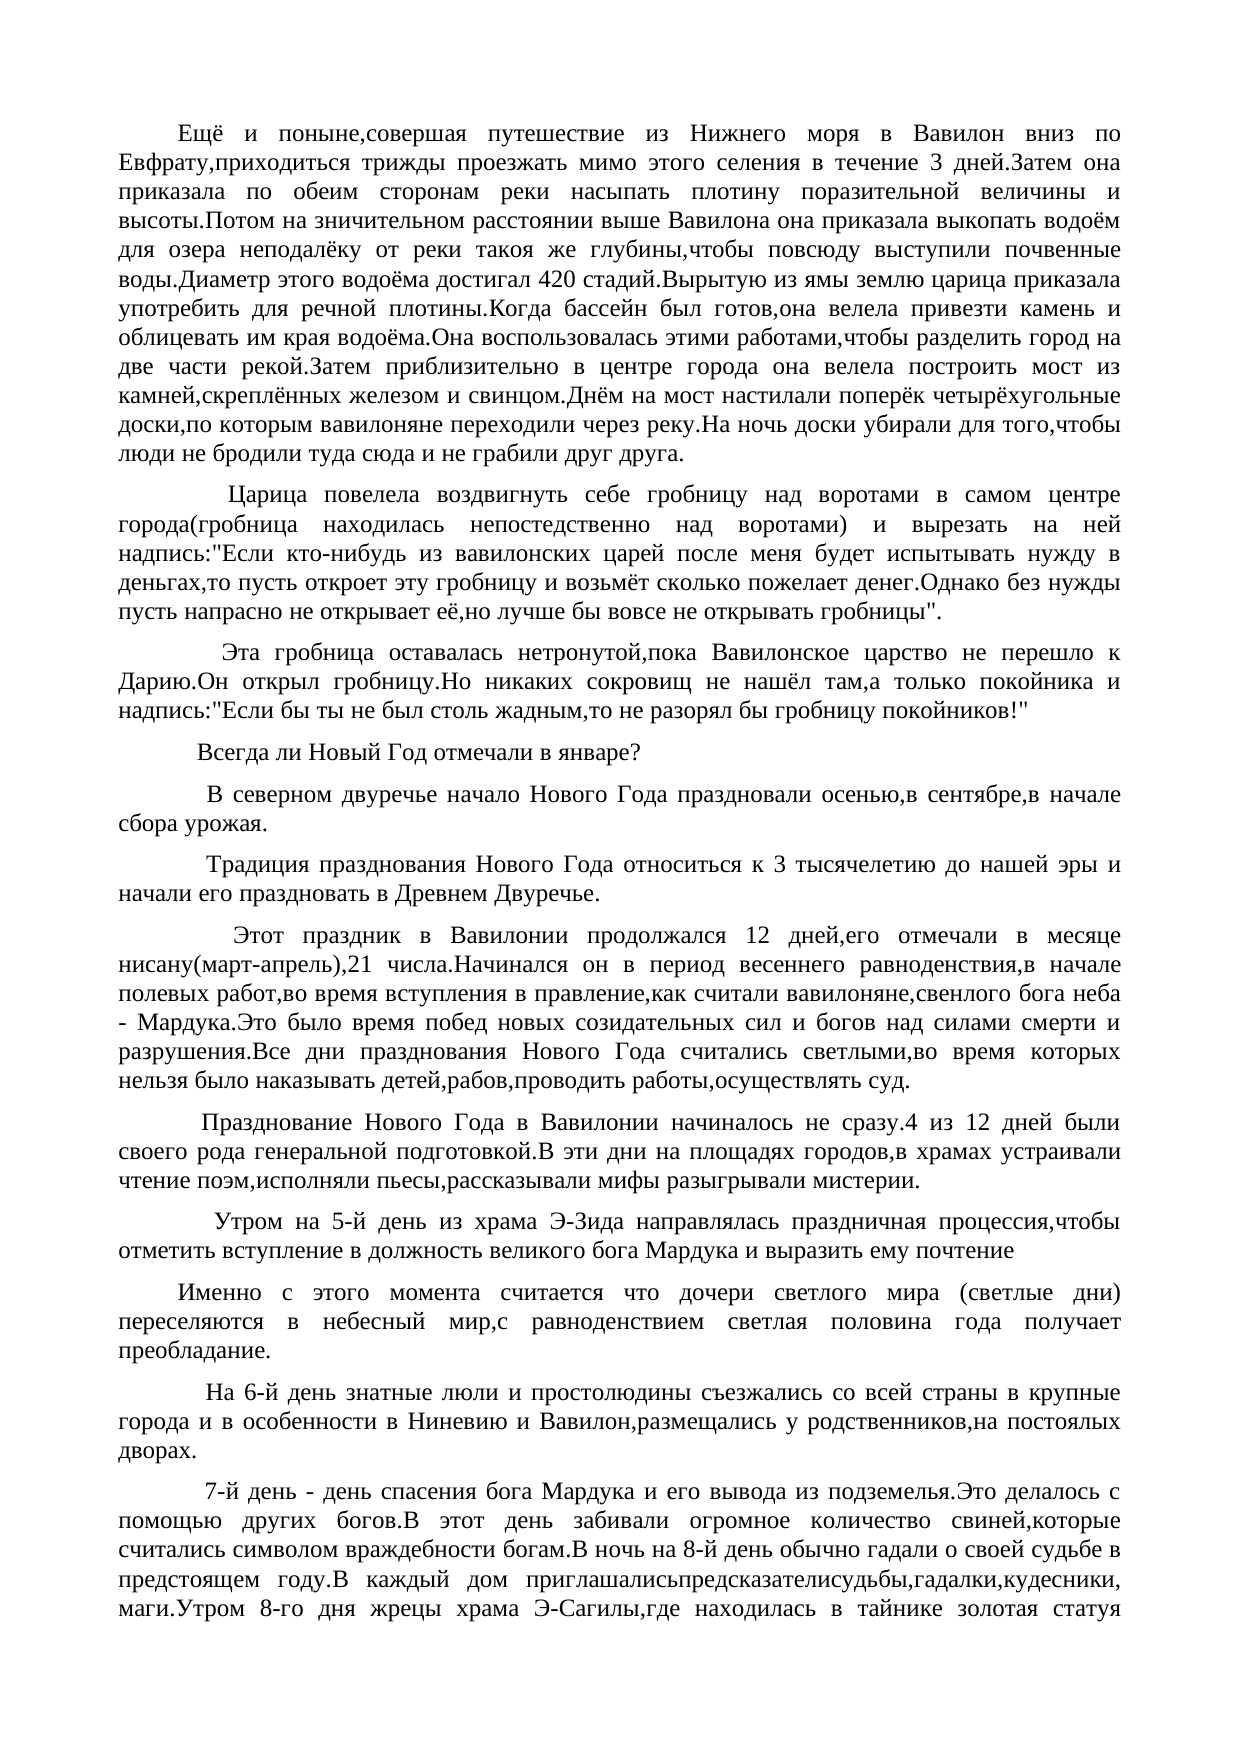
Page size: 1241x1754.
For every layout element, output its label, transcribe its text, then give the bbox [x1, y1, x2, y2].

text Царица повелела воздвигнуть себе гробницу над воротами в самом центре города(гробница находилась непостедственно над воротами) и вырезать на ней надпись:"Если кто-нибудь из вавилонских царей после меня будет испытывать нужду в деньгах,то пусть откроет эту гробницу и возьмёт сколько пожелает денег.Однако без нужды пусть напрасно не открывает её,но лучше бы вовсе не открывать гробницы". [118, 479, 1122, 625]
text Празднование Нового Года в Вавилонии начиналось не сразу.4 из 12 дней были своего рода генеральной подготовкой.В эти дни на площадях городов,в храмах устраивали чтение поэм,исполняли пьесы,рассказывали мифы разыгрывали мистерии. [118, 1107, 1122, 1194]
text Именно с этого момента считается что дочери светлого мира (светлые дни) переселяются в небесный мир,с равноденствием светлая половина года получает преобладание. [118, 1277, 1122, 1364]
text В северном двуречье начало Нового Года праздновали осенью,в сентябре,в начале сбора урожая. [118, 778, 1122, 837]
text Всегда ли Новый Год отмечали в январе? [118, 737, 1122, 766]
text Традиция празднования Нового Года относиться к 3 тысячелетию до нашей эры и начали его праздновать в Древнем Двуречье. [118, 849, 1122, 907]
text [118, 1476, 1122, 1622]
text На 6-й день знатные люли и простолюдины съезжались со всей страны в крупные города и в особенности в Ниневию и Вавилон,размещались у родственников,на постоялых дворах. [118, 1377, 1122, 1464]
text Эта гробница оставалась нетронутой,пока Вавилонское царство не перешло к Дарию.Он открыл гробницу.Но никаких сокровищ не нашёл там,а только покойника и надпись:"Если бы ты не был столь жадным,то не разорял бы гробницу покойников!" [118, 637, 1122, 724]
text Утром на 5-й день из храма Э-Зида направлялась праздничная процессия,чтобы отметить вступление в должность великого бога Мардука и выразить ему почтение [118, 1206, 1122, 1264]
text Этот праздник в Вавилонии продолжался 12 дней,его отмечали в месяце нисану(март-апрель),21 числа.Начинался он в период весеннего равноденствия,в начале полевых работ,во время вступления в правление,как считали вавилоняне,свенлого бога неба - Мардука.Это было время побед новых созидательных сил и богов над силами смерти и разрушения.Все дни празднования Нового Года считались светлыми,во время которых нельзя было наказывать детей,рабов,проводить работы,осуществлять суд. [118, 920, 1122, 1094]
text Ещё и поныне,совершая путешествие из Нижнего моря в Вавилон вниз по Евфрату,приходиться трижды проезжать мимо этого селения в течение 3 дней.Затем она приказала по обеим сторонам реки насыпать плотину поразительной величины и высоты.Потом на зничительном расстоянии выше Вавилона она приказала выкопать водоём для озера неподалёку от реки такоя же глубины,чтобы повсюду выступили почвенные воды.Диаметр этого водоёма достигал 420 стадий.Вырытую из ямы землю царица приказала употребить для речной плотины.Когда бассейн был готов,она велела привезти камень и облицевать им края водоёма.Она воспользовалась этими работами,чтобы разделить город на две части рекой.Затем приблизительно в центре города она велела построить мост из камней,скреплённых железом и свинцом.Днём на мост настилали поперёк четырёхугольные доски,по которым вавилоняне переходили через реку.На ночь доски убирали для того,чтобы люди не бродили туда сюда и не грабили друг друга. [118, 118, 1122, 467]
